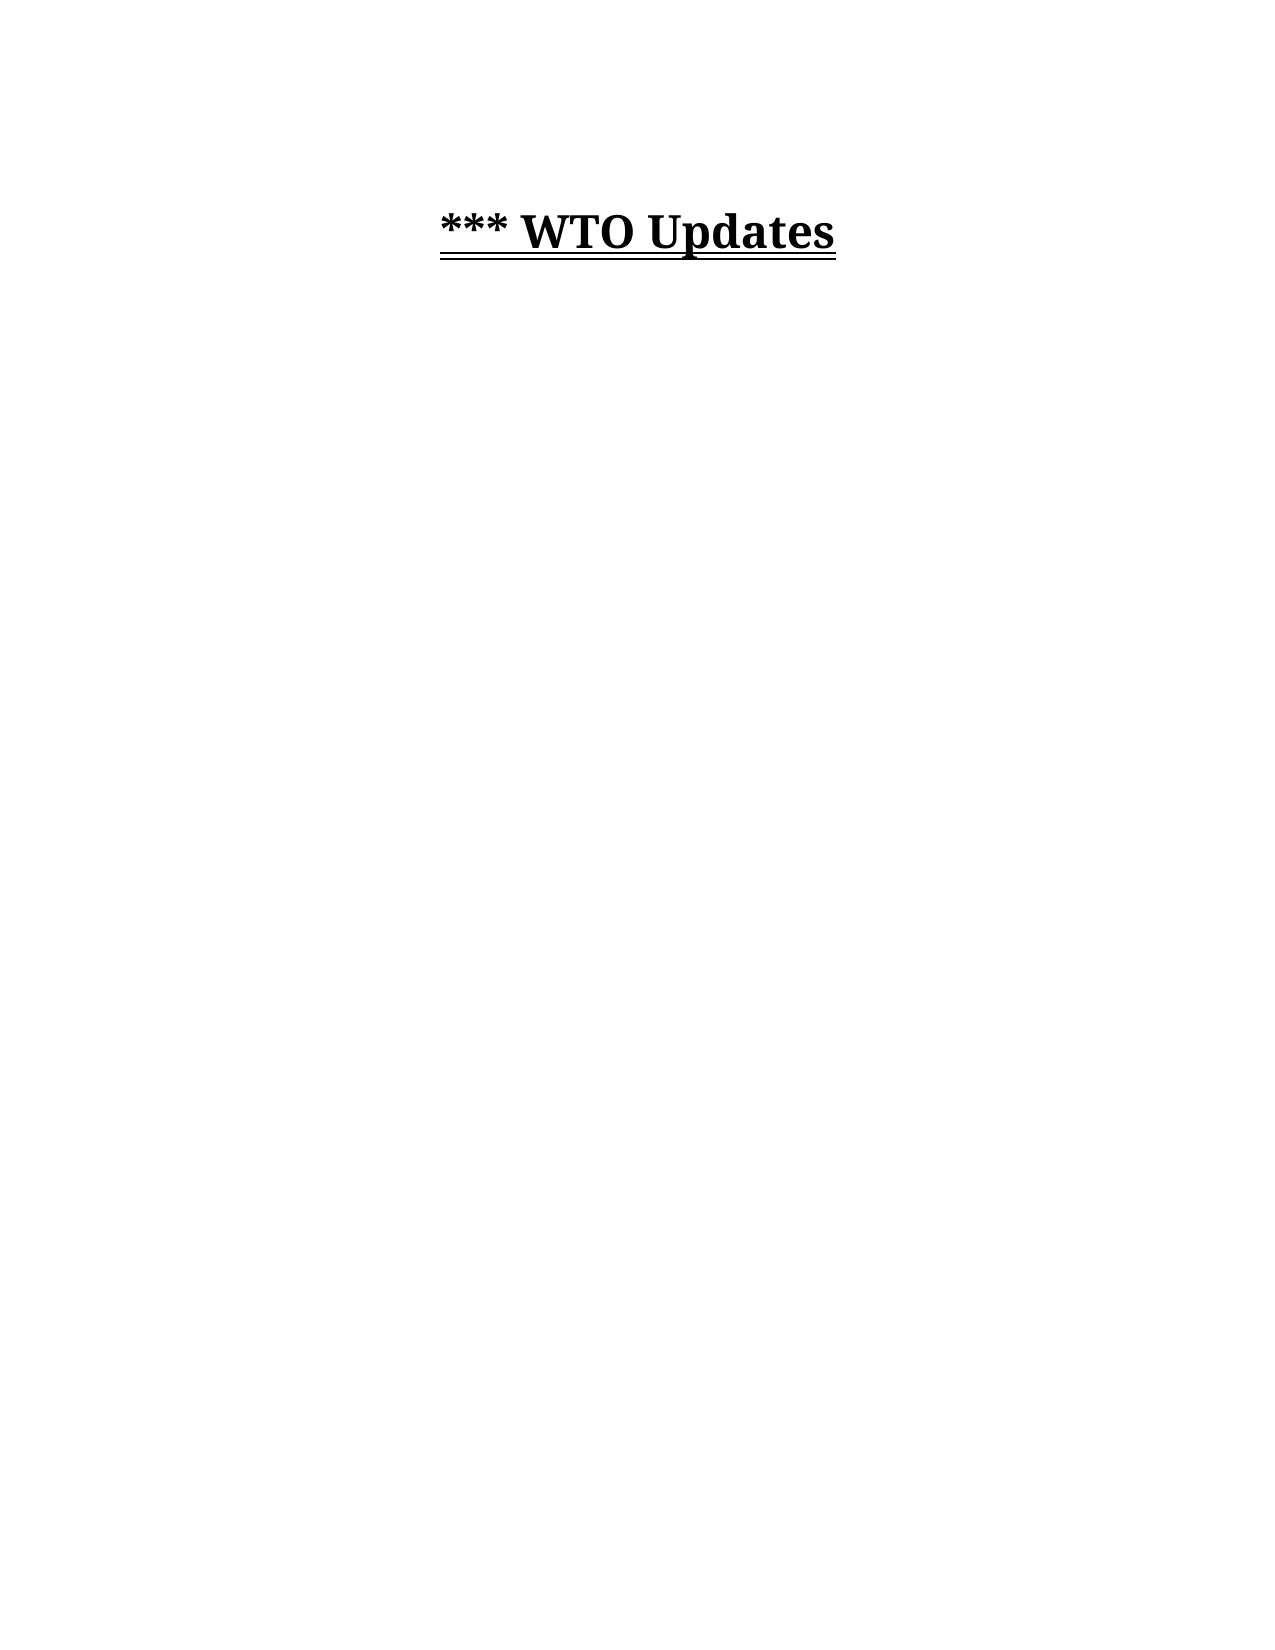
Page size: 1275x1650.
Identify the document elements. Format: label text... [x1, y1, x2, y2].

subtitle *** WTO Updates [150, 200, 1125, 262]
